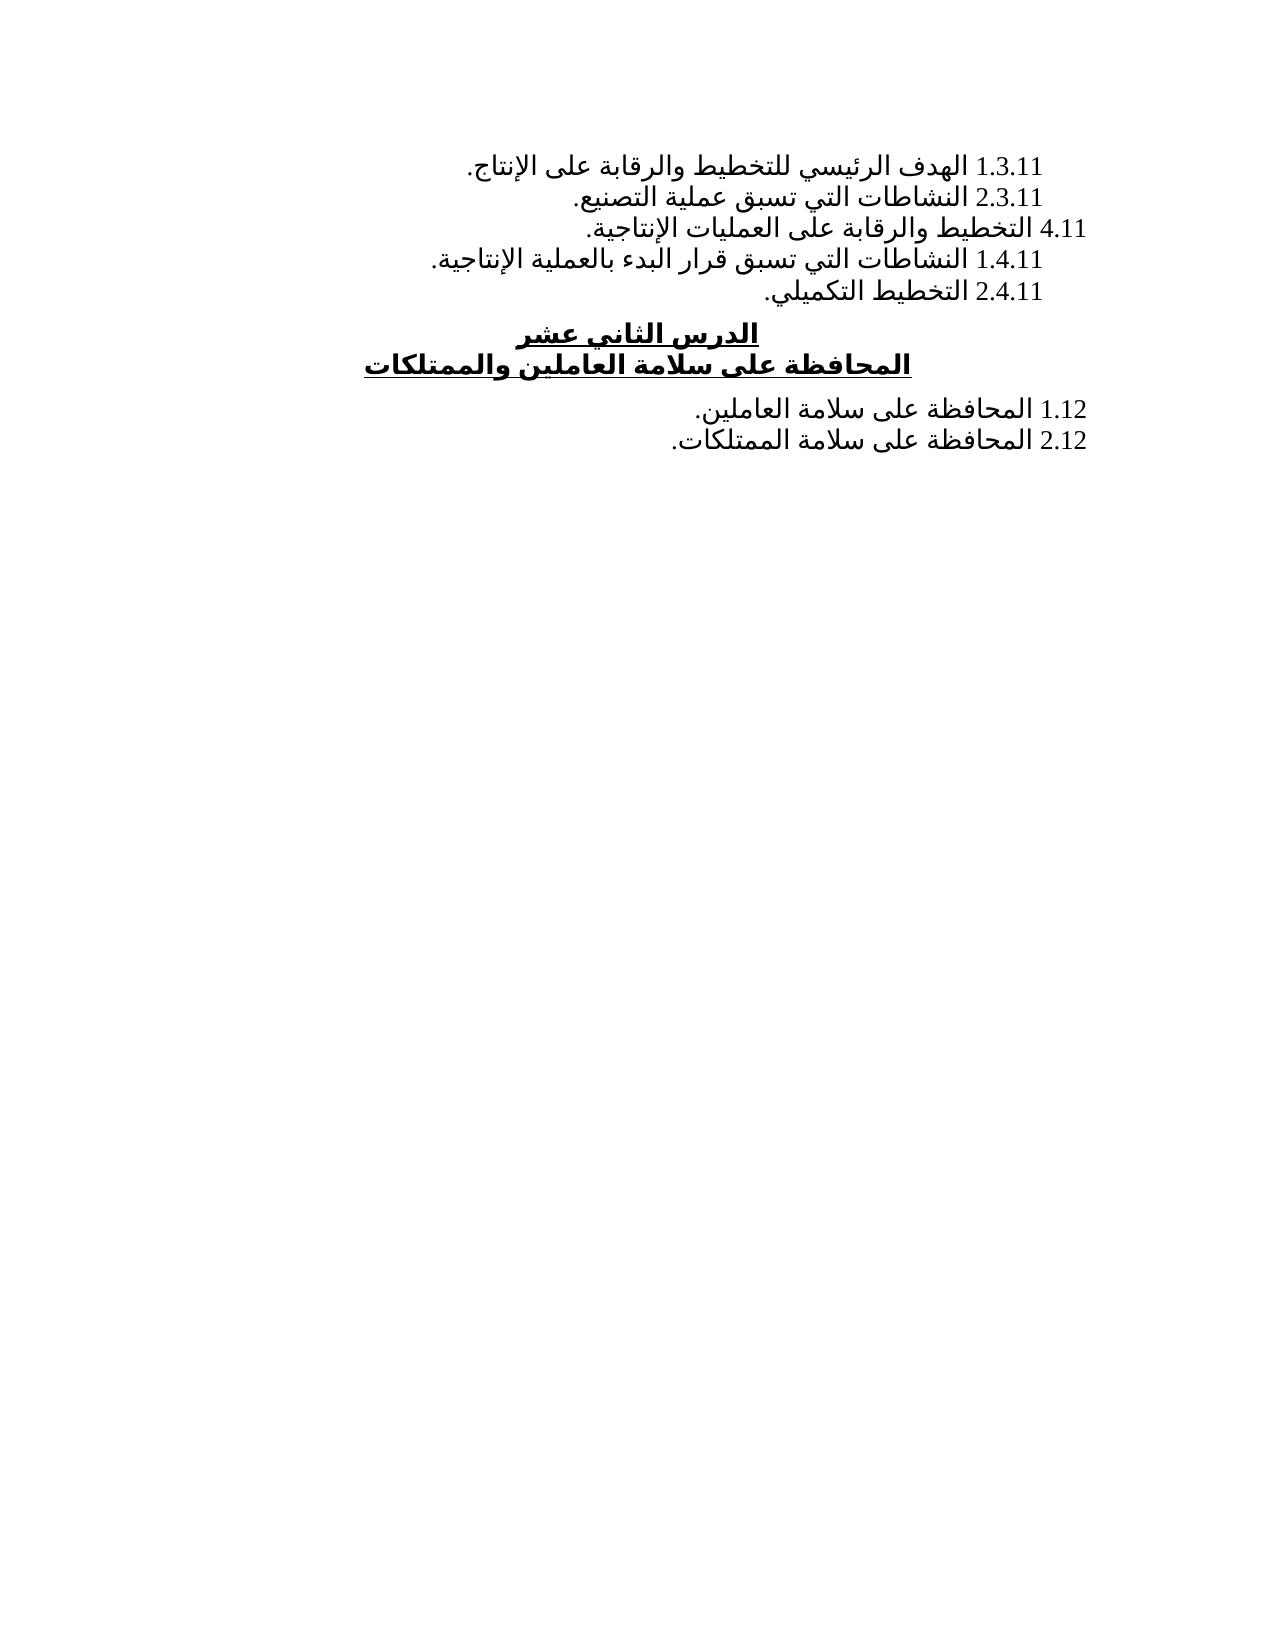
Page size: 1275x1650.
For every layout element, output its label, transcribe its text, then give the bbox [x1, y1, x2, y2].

text 1.3.11 الهدف الرئيسي للتخطيط والرقابة على الإنتاج. [187, 150, 1043, 181]
text 4.11 التخطيط والرقابة على العمليات الإنتاجية. [187, 212, 1087, 243]
text 2.12 المحافظة على سلامة الممتلكات. [187, 424, 1087, 455]
text 2.4.11 التخطيط التكميلي. [187, 274, 1043, 306]
text 2.3.11 النشاطات التي تسبق عملية التصنيع. [187, 181, 1043, 212]
text 1.4.11 النشاطات التي تسبق قرار البدء بالعملية الإنتاجية. [187, 243, 1043, 274]
text الدرس الثاني عشر المحافظة على سلامة العاملين والممتلكات [187, 318, 1087, 381]
text 1.12 المحافظة على سلامة العاملين. [187, 393, 1087, 424]
